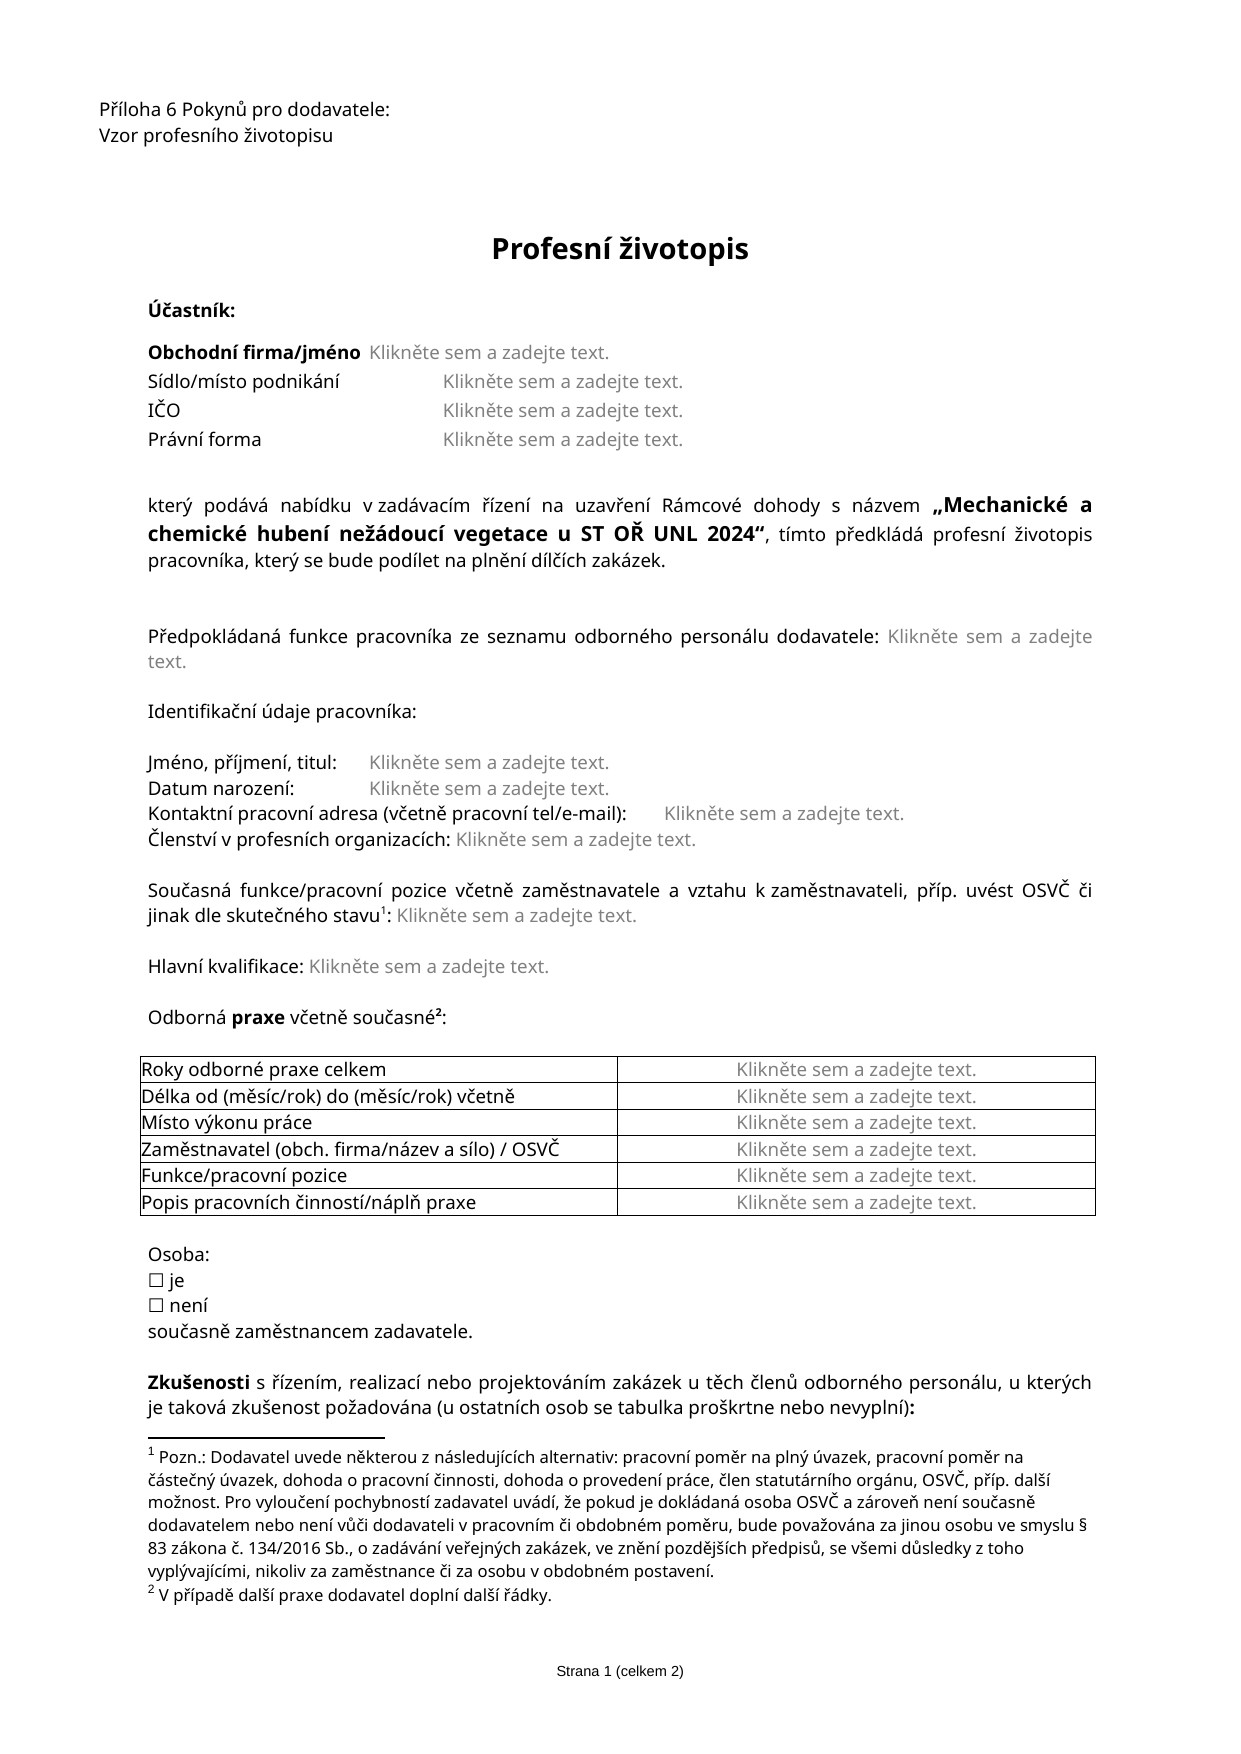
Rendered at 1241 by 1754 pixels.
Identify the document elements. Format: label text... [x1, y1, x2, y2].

text Osoba: [148, 1241, 1093, 1267]
text současně zaměstnancem zadavatele. [148, 1318, 1093, 1343]
text Sídlo/místo podnikání [148, 365, 1093, 394]
text Právní forma [148, 423, 1093, 452]
text není [148, 1292, 1093, 1318]
table_cell Zaměstnavatel (obch. firma/název a sílo) / OSVČ [141, 1136, 617, 1162]
table_header [618, 1057, 1095, 1082]
text Účastník: [148, 293, 1093, 324]
table_cell Délka od (měsíc/rok) do (měsíc/rok) včetně [141, 1083, 617, 1109]
table_cell [618, 1136, 1095, 1162]
table_cell [618, 1083, 1095, 1109]
table_cell [618, 1163, 1095, 1188]
table_cell Funkce/pracovní pozice [141, 1163, 617, 1188]
text Jméno, příjmení, titul: [148, 749, 1093, 775]
text který podává nabídku v zadávacím řízení na uzavření Rámcové dohody s názvem „Mechanické a chemické hubení nežádoucí vegetace u ST OŘ UNL 2024“, tímto předkládá profesní životopis pracovníka, který se bude podílet na plnění dílčích zakázek. [148, 490, 1093, 573]
text Hlavní kvalifikace: [148, 953, 1093, 979]
text Obchodní firma/jméno [148, 336, 1093, 365]
text Datum narození: [148, 775, 1093, 800]
text Odborná praxe včetně současné: [148, 1004, 1093, 1030]
text Předpokládaná funkce pracovníka ze seznamu odborného personálu dodavatele: [148, 623, 1093, 673]
text Současná funkce/pracovní pozice včetně zaměstnavatele a vztahu k zaměstnavateli, příp. uvést OSVČ či jinak dle skutečného stavu: [148, 877, 1093, 928]
table_header Roky odborné praxe celkem [141, 1057, 617, 1082]
title Profesní životopis [148, 228, 1093, 268]
text Kontaktní pracovní adresa (včetně pracovní tel/e-mail): [148, 800, 1093, 826]
text Členství v profesních organizacích: [148, 826, 1093, 851]
text je [148, 1267, 1093, 1292]
table_cell Popis pracovních činností/náplň praxe [141, 1189, 617, 1215]
text Identifikační údaje pracovníka: [148, 698, 1093, 724]
table_cell [618, 1189, 1095, 1215]
text Zkušenosti s řízením, realizací nebo projektováním zakázek u těch členů odborného personálu, u kterých je taková zkušenost požadována (u ostatních osob se tabulka proškrtne nebo nevyplní): [148, 1369, 1093, 1420]
text IČO [148, 394, 1093, 423]
table_cell [618, 1110, 1095, 1135]
table_cell Místo výkonu práce [141, 1110, 617, 1135]
